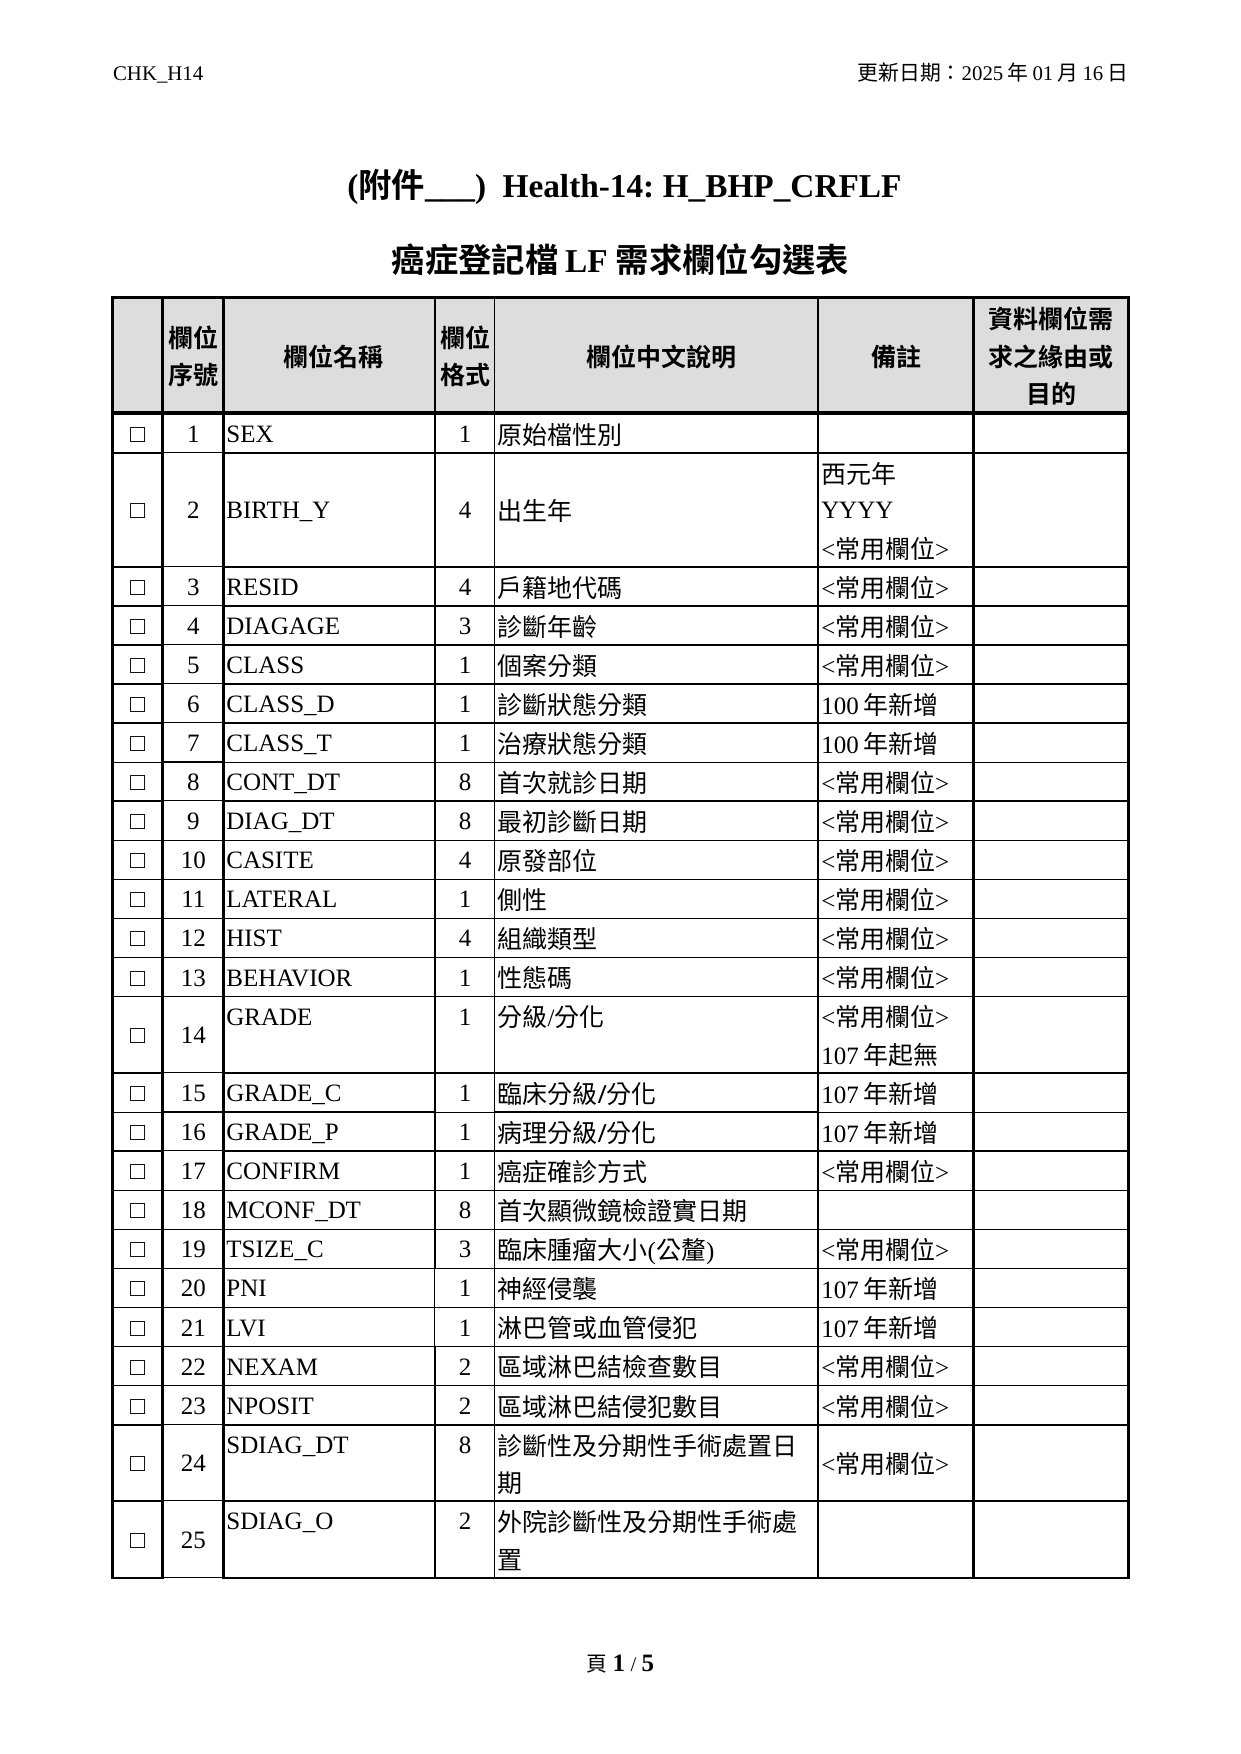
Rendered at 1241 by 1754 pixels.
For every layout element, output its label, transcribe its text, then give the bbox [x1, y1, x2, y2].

table_cell 性態碼 [495, 958, 817, 996]
table_cell □ [114, 1230, 161, 1268]
table_cell SDIAG_O [225, 1502, 434, 1577]
table_cell BEHAVIOR [225, 958, 434, 996]
table_cell DIAGAGE [225, 607, 434, 644]
table_cell 個案分類 [495, 646, 817, 683]
table_cell GRADE_P [225, 1113, 434, 1150]
table_cell SEX [225, 415, 434, 452]
table_cell CASITE [225, 841, 434, 878]
table_cell □ [114, 415, 161, 452]
table_cell 1 [436, 1152, 494, 1189]
table_cell GRADE [225, 997, 434, 1072]
table_cell [975, 997, 1127, 1072]
table_cell 4 [436, 841, 494, 878]
table_header 欄位 序號 [164, 299, 222, 411]
table_cell 首次就診日期 [495, 763, 817, 800]
table_cell 1 [436, 880, 494, 918]
table_cell <常用欄位> [819, 763, 972, 800]
table_cell 10 [164, 841, 222, 878]
table_cell 107年新增 [819, 1074, 972, 1111]
table_cell 21 [164, 1308, 222, 1346]
table_cell 西元年YYYY <常用欄位> [819, 454, 972, 566]
table_cell [975, 1113, 1127, 1150]
table_cell 組織類型 [495, 919, 817, 957]
table_cell 14 [164, 997, 222, 1072]
table_cell 1 [436, 997, 494, 1072]
table_cell □ [114, 724, 161, 761]
table_cell [975, 1269, 1127, 1307]
table_cell PNI [225, 1269, 434, 1307]
table_cell <常用欄位> [819, 1347, 972, 1385]
table_cell 8 [436, 763, 494, 800]
table_cell [975, 646, 1127, 683]
table_cell □ [114, 685, 161, 722]
table_cell [819, 1191, 972, 1228]
text 癌症登記檔LF 需求欄位勾選表 [112, 221, 1128, 296]
table_cell <常用欄位> [819, 646, 972, 683]
table_cell 4 [164, 606, 222, 644]
text (附件___) Health-14: H_BHP_CRFLF [112, 146, 1128, 221]
table_cell 107年新增 [819, 1269, 972, 1307]
table_cell [975, 415, 1127, 452]
table_cell [975, 1230, 1127, 1268]
table_cell 3 [164, 567, 222, 605]
table_cell 1 [436, 415, 494, 452]
table_cell 25 [164, 1501, 222, 1577]
table_cell □ [114, 919, 161, 957]
table_cell 1 [436, 646, 494, 683]
table_cell 20 [164, 1269, 222, 1307]
table_cell □ [114, 1269, 161, 1307]
table_cell <常用欄位> [819, 1426, 972, 1500]
table_cell 原始檔性別 [495, 415, 817, 452]
table_cell 8 [164, 763, 222, 800]
table_cell [975, 763, 1127, 800]
table_cell □ [114, 997, 161, 1072]
table_cell 16 [164, 1113, 222, 1150]
table_cell [975, 802, 1127, 839]
table_cell 病理分級/分化 [495, 1113, 817, 1150]
table_cell [819, 415, 972, 452]
table_cell NPOSIT [225, 1386, 434, 1424]
table_cell □ [114, 1347, 161, 1385]
table_cell 7 [164, 723, 222, 761]
table_cell 癌症確診方式 [495, 1152, 817, 1189]
table_cell 12 [164, 919, 222, 957]
table_cell 分級/分化 [495, 997, 817, 1072]
table_cell □ [114, 568, 161, 605]
table_cell 1 [164, 415, 222, 452]
table_cell <常用欄位> [819, 1230, 972, 1268]
table_cell CLASS_D [225, 685, 434, 722]
table_cell 1 [436, 958, 494, 996]
table_cell 臨床分級/分化 [495, 1074, 817, 1111]
table_cell [975, 1347, 1127, 1385]
table_cell 19 [164, 1230, 222, 1268]
table_cell 1 [436, 685, 494, 722]
table_cell 100年新增 [819, 724, 972, 761]
table_cell 診斷年齡 [495, 607, 817, 644]
table_cell □ [114, 454, 161, 566]
table_cell <常用欄位> [819, 607, 972, 644]
table_header 資料欄位需求之緣由或目的 [975, 299, 1127, 411]
table_cell 1 [436, 1074, 494, 1111]
table_cell 107年新增 [819, 1113, 972, 1150]
table_cell [975, 685, 1127, 722]
table_cell SDIAG_DT [225, 1426, 434, 1500]
table_cell 6 [164, 684, 222, 722]
table_cell <常用欄位> 107年起無 [819, 997, 972, 1072]
table_cell 1 [435, 1308, 494, 1346]
table_cell BIRTH_Y [225, 454, 434, 566]
table_header 備註 [819, 299, 972, 411]
table_header 欄位中文說明 [495, 299, 817, 411]
table_cell [975, 1426, 1127, 1500]
table_cell 治療狀態分類 [495, 724, 817, 761]
table_cell □ [114, 802, 161, 839]
table_cell □ [114, 1113, 161, 1150]
table_cell □ [114, 607, 161, 644]
table_cell 15 [164, 1073, 222, 1111]
table_cell 8 [436, 802, 494, 839]
table_cell 3 [436, 1230, 494, 1268]
table_cell [975, 1191, 1127, 1228]
table_cell [975, 454, 1127, 566]
table_cell CONT_DT [225, 763, 434, 800]
table_cell 24 [164, 1425, 222, 1500]
table_cell 100年新增 [819, 685, 972, 722]
table_cell □ [114, 1308, 161, 1346]
table_header [114, 299, 161, 411]
table_cell MCONF_DT [225, 1191, 434, 1228]
table_cell <常用欄位> [819, 841, 972, 878]
table_cell □ [114, 1502, 161, 1577]
table_cell [975, 1308, 1127, 1346]
table_cell □ [114, 763, 161, 800]
table_cell □ [114, 1152, 161, 1189]
table_cell 診斷狀態分類 [495, 685, 817, 722]
table_cell [975, 1074, 1127, 1111]
table_cell [975, 1502, 1127, 1577]
table_cell [975, 568, 1127, 605]
table_cell 原發部位 [495, 841, 817, 878]
table_cell 8 [436, 1191, 494, 1228]
table_cell CONFIRM [225, 1152, 434, 1189]
table_cell [975, 607, 1127, 644]
table_cell □ [114, 880, 161, 918]
table_cell 側性 [495, 880, 817, 918]
table_cell 1 [436, 724, 494, 761]
table_cell <常用欄位> [819, 880, 972, 918]
table_cell 診斷性及分期性手術處置日期 [495, 1426, 817, 1500]
table_cell 最初診斷日期 [495, 802, 817, 839]
table_cell 8 [436, 1426, 494, 1500]
table_cell 神經侵襲 [495, 1269, 817, 1307]
table_cell 4 [436, 919, 494, 957]
table_cell □ [114, 958, 161, 996]
table_cell 13 [164, 958, 222, 996]
table_cell [975, 1386, 1127, 1424]
table_cell NEXAM [225, 1347, 434, 1385]
table_cell [975, 841, 1127, 878]
table_cell 17 [164, 1151, 222, 1189]
table_cell □ [114, 1074, 161, 1111]
table_cell 1 [436, 1113, 494, 1150]
table_cell 外院診斷性及分期性手術處置 [495, 1502, 817, 1577]
table_cell [975, 958, 1127, 996]
table_cell CLASS [225, 646, 434, 683]
table_header 欄位格式 [436, 299, 494, 411]
table_cell □ [114, 1191, 161, 1228]
table_cell [975, 919, 1127, 957]
table_cell 107年新增 [819, 1308, 972, 1346]
table_cell □ [114, 1386, 161, 1424]
table_cell □ [114, 1426, 161, 1500]
table_cell <常用欄位> [819, 1152, 972, 1189]
table_cell HIST [225, 919, 434, 957]
table_cell 18 [164, 1191, 222, 1228]
table_cell 22 [164, 1347, 222, 1385]
table_cell 首次顯微鏡檢證實日期 [495, 1191, 817, 1228]
table_cell 戶籍地代碼 [495, 568, 817, 605]
table_cell 臨床腫瘤大小(公釐) [495, 1230, 817, 1268]
table_cell [975, 880, 1127, 918]
table_cell TSIZE_C [225, 1230, 434, 1268]
table_cell 2 [164, 453, 222, 566]
table_cell 11 [164, 880, 222, 918]
table_cell LATERAL [225, 880, 434, 918]
table_cell 淋巴管或血管侵犯 [495, 1308, 817, 1346]
table_cell □ [114, 841, 161, 878]
table_cell 出生年 [495, 454, 817, 566]
table_cell 5 [164, 645, 222, 683]
table_cell [975, 724, 1127, 761]
table_cell DIAG_DT [225, 802, 434, 839]
table_cell □ [114, 646, 161, 683]
table_cell 9 [164, 801, 222, 839]
table_cell <常用欄位> [819, 802, 972, 839]
table_cell <常用欄位> [819, 568, 972, 605]
table_cell GRADE_C [225, 1074, 434, 1111]
table_cell RESID [225, 568, 434, 605]
table_cell <常用欄位> [819, 1386, 972, 1424]
table_cell 區域淋巴結侵犯數目 [495, 1386, 817, 1424]
table_cell 2 [436, 1386, 494, 1424]
table_cell <常用欄位> [819, 958, 972, 996]
table_cell 3 [436, 607, 494, 644]
table_cell LVI [225, 1308, 434, 1346]
table_cell 區域淋巴結檢查數目 [495, 1347, 817, 1385]
table_cell [819, 1502, 972, 1577]
table_cell CLASS_T [225, 724, 434, 761]
table_cell 2 [436, 1502, 494, 1577]
table_cell 2 [436, 1347, 494, 1385]
table_header 欄位名稱 [225, 299, 434, 411]
table_cell 23 [164, 1386, 222, 1424]
table_cell <常用欄位> [819, 919, 972, 957]
table_cell [975, 1152, 1127, 1189]
table_cell 1 [435, 1269, 494, 1307]
table_cell 4 [436, 454, 494, 566]
table_cell 4 [436, 568, 494, 605]
